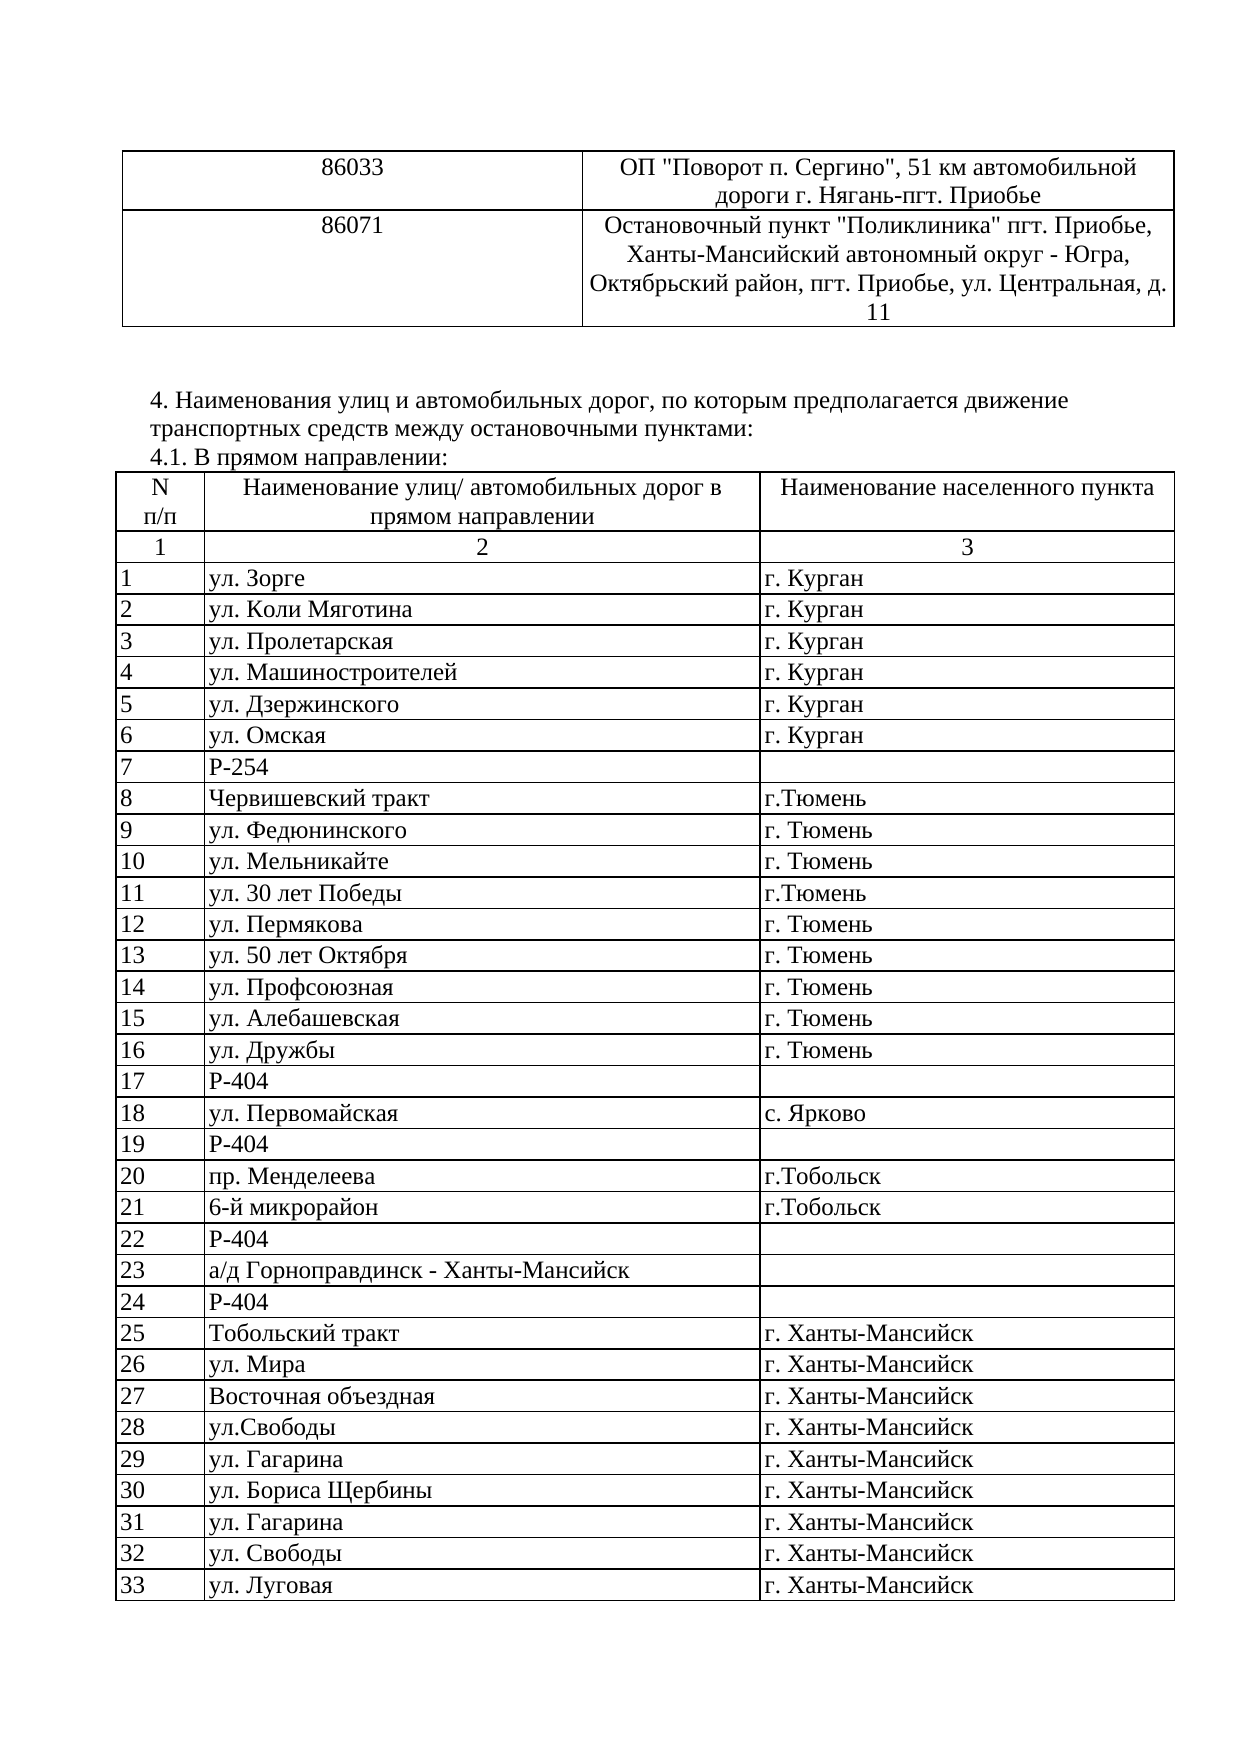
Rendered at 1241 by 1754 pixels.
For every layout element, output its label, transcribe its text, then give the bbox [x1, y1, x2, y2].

table_cell Р-404 [205, 1224, 759, 1253]
table_cell 6 [117, 720, 204, 750]
table_cell ул. Пермякова [205, 909, 759, 939]
table_header N п/п [117, 473, 204, 530]
table_cell [761, 1255, 1174, 1285]
table_cell г. Ханты-Мансийск [761, 1412, 1174, 1442]
table_cell г. Курган [761, 689, 1174, 719]
table_cell 18 [117, 1098, 204, 1128]
table_cell 33 [117, 1570, 204, 1599]
table_cell 17 [117, 1066, 204, 1096]
table_cell 31 [117, 1507, 204, 1537]
table_cell а/д Горноправдинск - Ханты-Мансийск [205, 1255, 759, 1285]
table_cell 16 [117, 1035, 204, 1065]
table_cell Тобольский тракт [205, 1318, 759, 1348]
table_cell г. Ханты-Мансийск [761, 1444, 1174, 1474]
table_cell ул. Мельникайте [205, 846, 759, 876]
table_cell 30 [117, 1475, 204, 1505]
table_cell 5 [117, 689, 204, 719]
table_cell ул. Луговая [205, 1570, 759, 1599]
table_cell ул. Первомайская [205, 1098, 759, 1128]
table_cell г.Тюмень [761, 783, 1174, 813]
table_cell 12 [117, 909, 204, 939]
table_cell 14 [117, 972, 204, 1002]
table_cell г. Курган [761, 626, 1174, 656]
table_cell г. Ханты-Мансийск [761, 1475, 1174, 1505]
table_cell г. Ханты-Мансийск [761, 1570, 1174, 1599]
table_cell ул. Алебашевская [205, 1003, 759, 1033]
table_cell ул. Дружбы [205, 1035, 759, 1065]
table_cell 24 [117, 1287, 204, 1316]
table_cell 32 [117, 1538, 204, 1568]
table_cell 26 [117, 1350, 204, 1379]
table_cell 8 [117, 783, 204, 813]
table_cell ул. Бориса Щербины [205, 1475, 759, 1505]
table_cell 22 [117, 1224, 204, 1253]
table_cell г. Курган [761, 720, 1174, 750]
table_header Наименование улиц/ автомобильных дорог в прямом направлении [205, 473, 759, 530]
table_cell ул. 30 лет Победы [205, 878, 759, 907]
table_cell 29 [117, 1444, 204, 1474]
table_cell ул. Свободы [205, 1538, 759, 1568]
table_cell 23 [117, 1255, 204, 1285]
table_cell [761, 752, 1174, 782]
table_cell 28 [117, 1412, 204, 1442]
table_cell ул. Федюнинского [205, 815, 759, 844]
table_cell 6-й микрорайон [205, 1192, 759, 1222]
table_cell г.Тобольск [761, 1192, 1174, 1222]
table_cell г. Ханты-Мансийск [761, 1507, 1174, 1537]
table_cell 15 [117, 1003, 204, 1033]
table_cell 2 [117, 595, 204, 624]
table_cell [761, 1129, 1174, 1159]
table_cell г. Курган [761, 595, 1174, 624]
table_cell г. Ханты-Мансийск [761, 1538, 1174, 1568]
table_cell Р-404 [205, 1066, 759, 1096]
table_cell г. Тюмень [761, 815, 1174, 844]
table_cell г. Тюмень [761, 1035, 1174, 1065]
table_cell ул. Профсоюзная [205, 972, 759, 1002]
table_cell ул. Омская [205, 720, 759, 750]
text 4. Наименования улиц и автомобильных дорог, по которым предполагается движение транспортных средств между остановочными пунктами: [150, 385, 1090, 442]
table_cell Червишевский тракт [205, 783, 759, 813]
table_cell 3 [761, 532, 1174, 561]
table_cell Р-404 [205, 1287, 759, 1316]
table_cell [761, 1287, 1174, 1316]
table_cell 21 [117, 1192, 204, 1222]
table_cell г. Тюмень [761, 1003, 1174, 1033]
table_cell 19 [117, 1129, 204, 1159]
table_cell г. Тюмень [761, 972, 1174, 1002]
table_cell г. Ханты-Мансийск [761, 1350, 1174, 1379]
table_cell г. Курган [761, 657, 1174, 687]
table_cell ул. Мира [205, 1350, 759, 1379]
table_cell 10 [117, 846, 204, 876]
table_cell Остановочный пункт "Поликлиника" пгт. Приобье, Ханты-Мансийский автономный округ - Югра, Октябрьский район, пгт. Приобье, ул. Центральная, д. 11 [583, 211, 1173, 326]
table_cell ул. Дзержинского [205, 689, 759, 719]
table_header Наименование населенного пункта [761, 473, 1174, 530]
table_cell ул. 50 лет Октября [205, 941, 759, 970]
table_cell Р-404 [205, 1129, 759, 1159]
table_cell 2 [205, 532, 759, 561]
table_cell 3 [117, 626, 204, 656]
table_cell 25 [117, 1318, 204, 1348]
table_cell 86071 [123, 211, 582, 326]
table_cell 9 [117, 815, 204, 844]
table_cell г.Тобольск [761, 1161, 1174, 1191]
table_cell с. Ярково [761, 1098, 1174, 1128]
table_cell г. Ханты-Мансийск [761, 1318, 1174, 1348]
table_cell ул. Пролетарская [205, 626, 759, 656]
table_cell ул. Гагарина [205, 1444, 759, 1474]
table_cell Восточная объездная [205, 1381, 759, 1411]
table_cell 11 [117, 878, 204, 907]
table_cell г. Тюмень [761, 846, 1174, 876]
table_cell ул. Зорге [205, 563, 759, 593]
table_cell 20 [117, 1161, 204, 1191]
table_cell 7 [117, 752, 204, 782]
table_cell г. Тюмень [761, 909, 1174, 939]
table_cell ул. Коли Мяготина [205, 595, 759, 624]
table_cell г.Тюмень [761, 878, 1174, 907]
table_cell ул. Гагарина [205, 1507, 759, 1537]
table_cell ул. Машиностроителей [205, 657, 759, 687]
table_cell [761, 1066, 1174, 1096]
table_cell 1 [117, 563, 204, 593]
table_cell 4 [117, 657, 204, 687]
table_cell 1 [117, 532, 204, 561]
table_cell 27 [117, 1381, 204, 1411]
table_cell Р-254 [205, 752, 759, 782]
table_cell 86033 [123, 152, 582, 209]
table_cell г. Курган [761, 563, 1174, 593]
table_cell г. Тюмень [761, 941, 1174, 970]
table_cell ОП "Поворот п. Сергино", 51 км автомобильной дороги г. Нягань-пгт. Приобье [583, 152, 1173, 209]
text 4.1. В прямом направлении: [150, 442, 1090, 471]
table_cell г. Ханты-Мансийск [761, 1381, 1174, 1411]
table_cell [761, 1224, 1174, 1253]
table_cell ул.Свободы [205, 1412, 759, 1442]
table_cell пр. Менделеева [205, 1161, 759, 1191]
table_cell 13 [117, 941, 204, 970]
